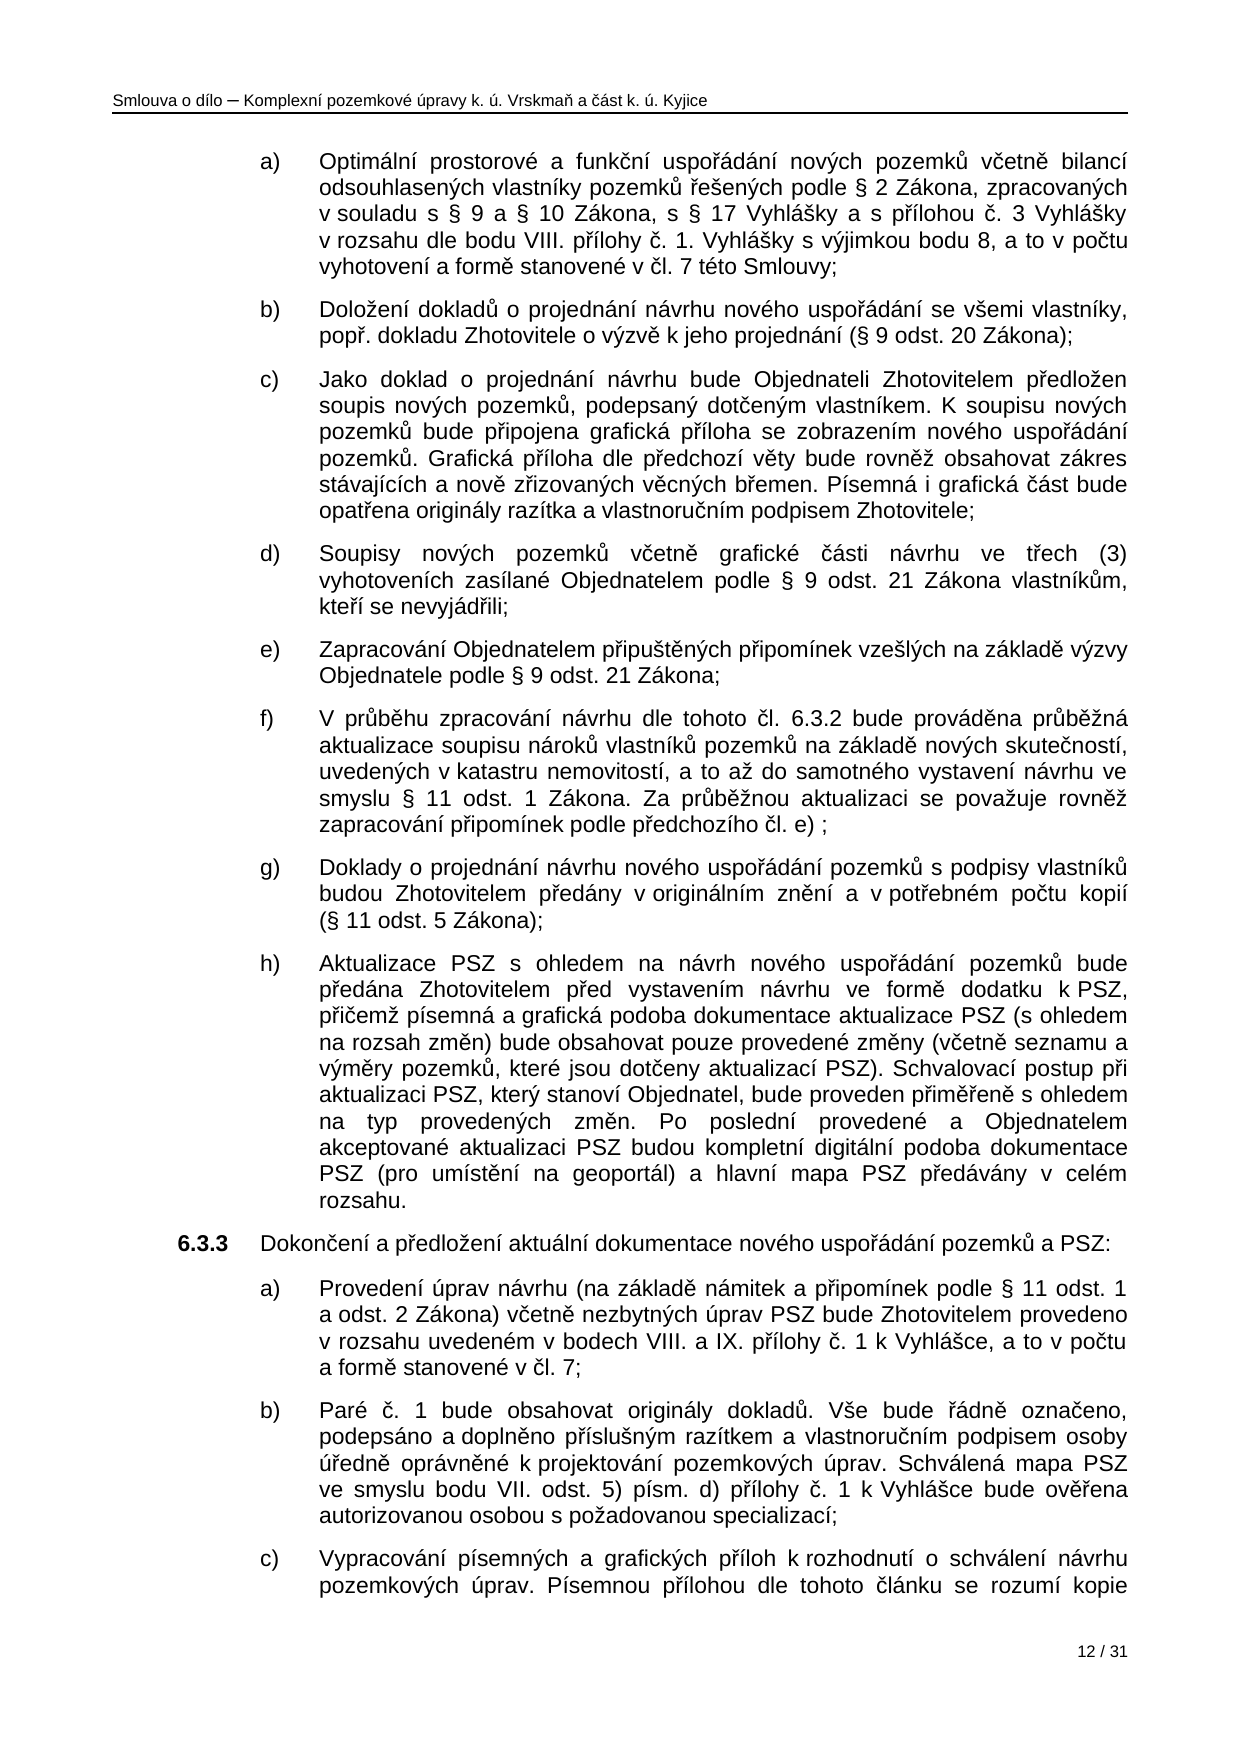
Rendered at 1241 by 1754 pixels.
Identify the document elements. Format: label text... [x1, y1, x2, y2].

list Jako doklad o projednání návrhu bude Objednateli Zhotovitelem předložen soupis nových pozemků, podepsaný dotčeným vlastníkem. K soupisu nových pozemků bude připojena grafická příloha se zobrazením nového uspořádání pozemků. Grafická příloha dle předchozí věty bude rovněž obsahovat zákres stávajících a nově zřizovaných věcných břemen. Písemná i grafická část bude opatřena originály razítka a vlastnoručním podpisem Zhotovitele; [260, 366, 1128, 524]
list Aktualizace PSZ s ohledem na návrh nového uspořádání pozemků bude předána Zhotovitelem před vystavením návrhu ve formě dodatku k PSZ, přičemž písemná a grafická podoba dokumentace aktualizace PSZ (s ohledem na rozsah změn) bude obsahovat pouze provedené změny (včetně seznamu a výměry pozemků, které jsou dotčeny aktualizací PSZ). Schvalovací postup při aktualizaci PSZ, který stanoví Objednatel, bude proveden přiměřeně s ohledem na typ provedených změn. Po poslední provedené a Objednatelem akceptované aktualizaci PSZ budou kompletní digitální podoba dokumentace PSZ (pro umístění na geoportál) a hlavní mapa PSZ předávány v celém rozsahu. [260, 949, 1128, 1213]
list Optimální prostorové a funkční uspořádání nových pozemků včetně bilancí odsouhlasených vlastníky pozemků řešených podle § 2 Zákona, zpracovaných v souladu s § 9 a § 10 Zákona, s § 17 Vyhlášky a s přílohou č. 3 Vyhlášky v rozsahu dle bodu VIII. přílohy č. 1. Vyhlášky s výjimkou bodu 8, a to v počtu vyhotovení a formě stanovené v čl. 7 této Smlouvy; [260, 148, 1128, 279]
list Paré č. 1 bude obsahovat originály dokladů. Vše bude řádně označeno, podepsáno a doplněno příslušným razítkem a vlastnoručním podpisem osoby úředně oprávněné k projektování pozemkových úprav. Schválená mapa PSZ ve smyslu bodu VII. odst. 5) písm. d) přílohy č. 1 k Vyhlášce bude ověřena autorizovanou osobou s požadovanou specializací; [260, 1397, 1128, 1529]
list Doložení dokladů o projednání návrhu nového uspořádání se všemi vlastníky, popř. dokladu Zhotovitele o výzvě k jeho projednání (§ 9 odst. 20 Zákona); [260, 296, 1128, 349]
text Dokončení a předložení aktuální dokumentace nového uspořádání pozemků a PSZ: [177, 1230, 1128, 1256]
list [260, 1545, 1128, 1598]
list Doklady o projednání návrhu nového uspořádání pozemků s podpisy vlastníků budou Zhotovitelem předány v originálním znění a v potřebném počtu kopií (§ 11 odst. 5 Zákona); [260, 854, 1128, 933]
list Provedení úprav návrhu (na základě námitek a připomínek podle § 11 odst. 1 a odst. 2 Zákona) včetně nezbytných úprav PSZ bude Zhotovitelem provedeno v rozsahu uvedeném v bodech VIII. a IX. přílohy č. 1 k Vyhlášce, a to v počtu a formě stanovené v čl. 7; [260, 1275, 1128, 1380]
list Soupisy nových pozemků včetně grafické části návrhu ve třech (3) vyhotoveních zasílané Objednatelem podle § 9 odst. 21 Zákona vlastníkům, kteří se nevyjádřili; [260, 540, 1128, 619]
list V průběhu zpracování návrhu dle tohoto čl. 6.3.2 bude prováděna průběžná aktualizace soupisu nároků vlastníků pozemků na základě nových skutečností, uvedených v katastru nemovitostí, a to až do samotného vystavení návrhu ve smyslu § 11 odst. 1 Zákona. Za průběžnou aktualizaci se považuje rovněž zapracování připomínek podle předchozího čl. e) ; [260, 705, 1128, 837]
list Zapracování Objednatelem připuštěných připomínek vzešlých na základě výzvy Objednatele podle § 9 odst. 21 Zákona; [260, 636, 1128, 689]
